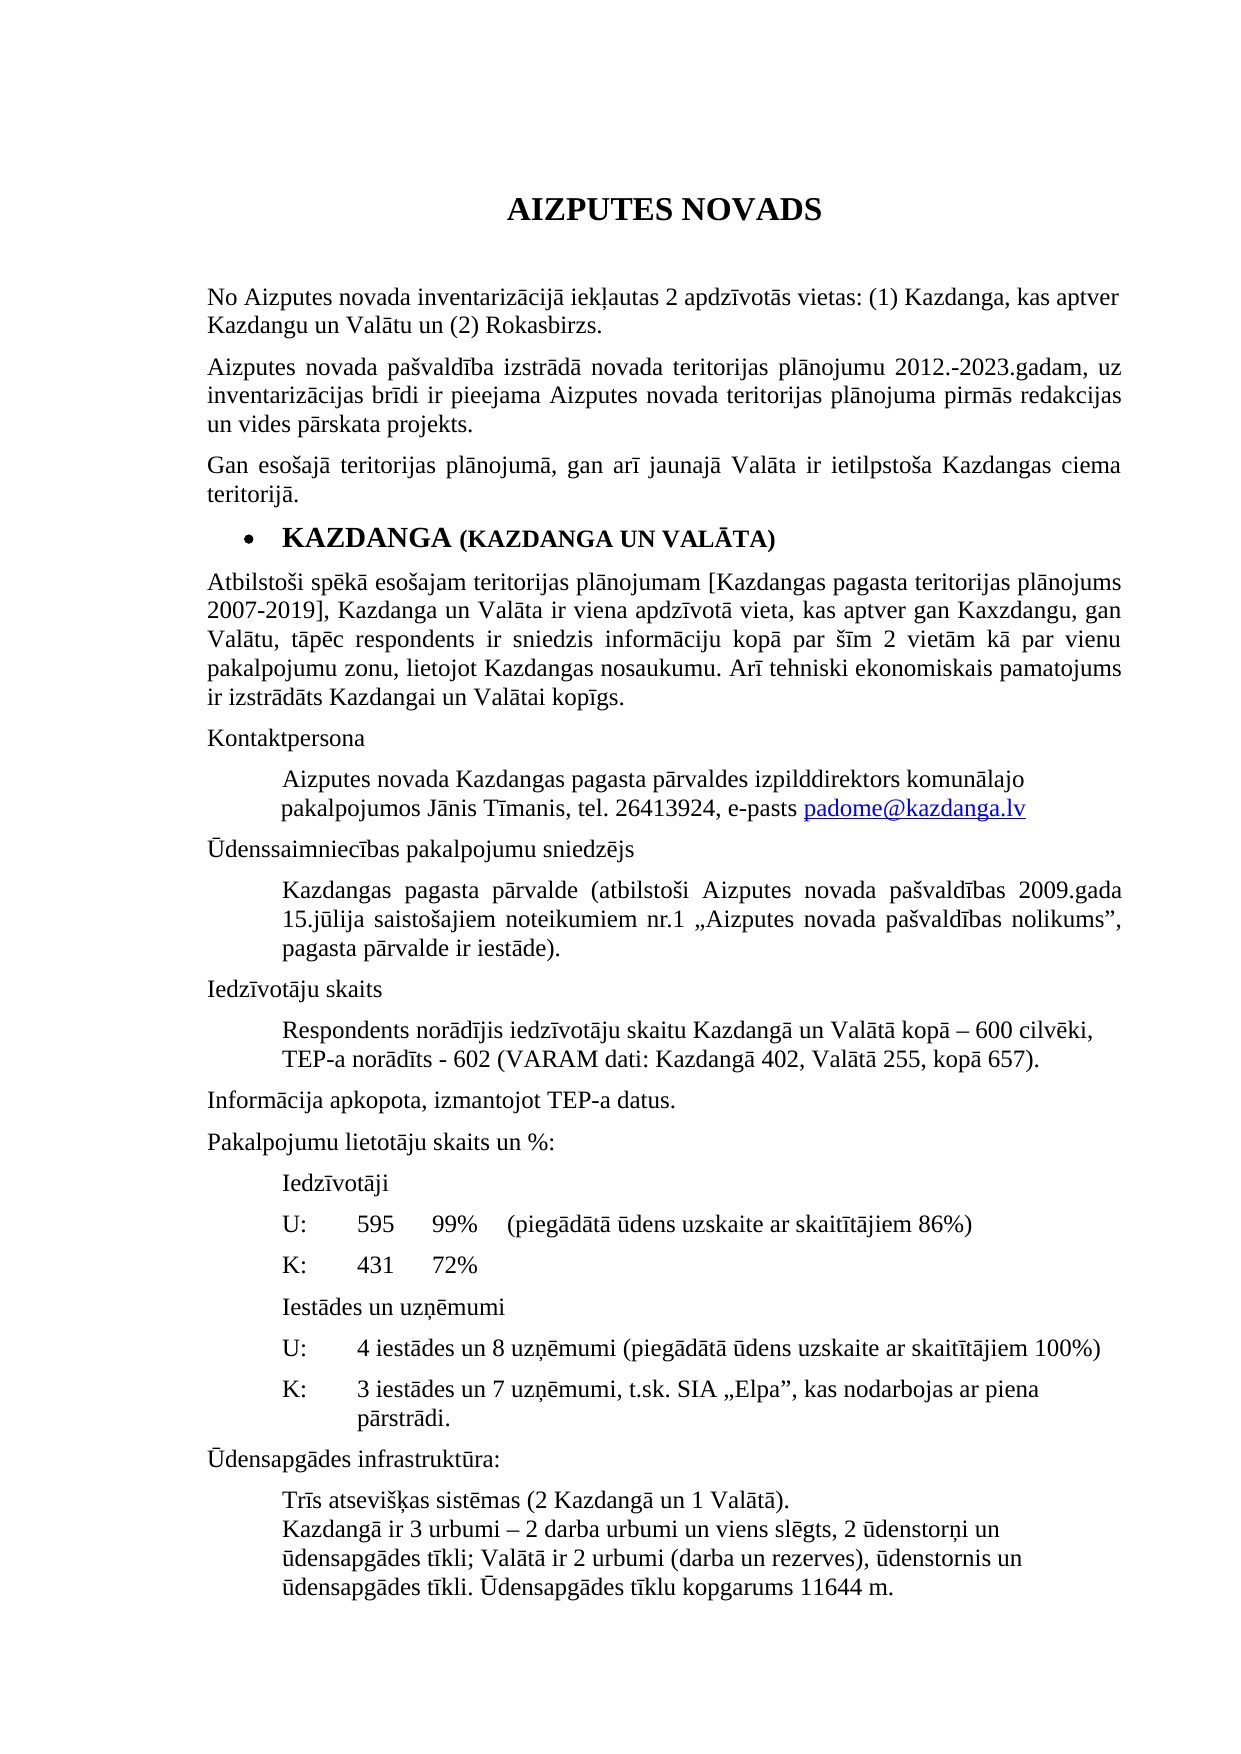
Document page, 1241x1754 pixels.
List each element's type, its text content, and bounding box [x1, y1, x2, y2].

text U: 4 iestādes un 8 uzņēmumi (piegādātā ūdens uzskaite ar skaitītājiem 100%) [207, 1333, 1122, 1362]
text Ūdenssaimniecības pakalpojumu sniedzējs [207, 834, 1122, 863]
list Kazdangā ir 3 urbumi – 2 darba urbumi un viens slēgts, 2 ūdenstorņi un ūdensapgādes tīkli; Valātā ir 2 urbumi (darba un rezerves), ūdenstornis un ūdensapgādes tīkli. Ūdensapgādes tīklu kopgarums 11644 m. [282, 1514, 1122, 1600]
text Iedzīvotāju skaits [207, 974, 1122, 1003]
text Aizputes novada pašvaldība izstrādā novada teritorijas plānojumu 2012.-2023.gadam, uz inventarizācijas brīdi ir pieejama Aizputes novada teritorijas plānojuma pirmās redakcijas un vides pārskata projekts. [207, 352, 1122, 438]
text Iestādes un uzņēmumi [282, 1292, 1122, 1320]
text Kontaktpersona [207, 723, 1122, 752]
text AIZPUTES NOVADS [207, 190, 1122, 228]
text Informācija apkopota, izmantojot TEP-a datus. [207, 1085, 1122, 1114]
text Kazdangas pagasta pārvalde (atbilstoši Aizputes novada pašvaldības 2009.gada 15.jūlija saistošajiem noteikumiem nr.1 „Aizputes novada pašvaldības nolikums”, pagasta pārvalde ir iestāde). [282, 875, 1122, 962]
text Pakalpojumu lietotāju skaits un %: [207, 1127, 1122, 1155]
list Trīs atsevišķas sistēmas (2 Kazdangā un 1 Valātā). [282, 1485, 1122, 1514]
text Aizputes novada Kazdangas pagasta pārvaldes izpilddirektors komunālajo pakalpojumos Jānis Tīmanis, tel. 26413924, e-pasts padome@kazdanga.lv [281, 764, 1122, 822]
text Atbilstoši spēkā esošajam teritorijas plānojumam [Kazdangas pagasta teritorijas plānojums 2007-2019], Kazdanga un Valāta ir viena apdzīvotā vieta, kas aptver gan Kaxzdangu, gan Valātu, tāpēc respondents ir sniedzis informāciju kopā par šīm 2 vietām kā par vienu pakalpojumu zonu, lietojot Kazdangas nosaukumu. Arī tehniski ekonomiskais pamatojums ir izstrādāts Kazdangai un Valātai kopīgs. [207, 567, 1122, 710]
text Respondents norādījis iedzīvotāju skaitu Kazdangā un Valātā kopā – 600 cilvēki, TEP-a norādīts - 602 (VARAM dati: Kazdangā 402, Valātā 255, kopā 657). [282, 1015, 1122, 1073]
text Ūdensapgādes infrastruktūra: [207, 1444, 1122, 1473]
text U: 595 99% (piegādātā ūdens uzskaite ar skaitītājiem 86%) [207, 1209, 1122, 1238]
text Gan esošajā teritorijas plānojumā, gan arī jaunajā Valāta ir ietilpstoša Kazdangas ciema teritorijā. [207, 451, 1122, 508]
text K: 431 72% [207, 1250, 1122, 1279]
list KAZDANGA (KAZDANGA UN VALĀTA) [244, 521, 1122, 554]
text Iedzīvotāji [207, 1168, 1122, 1197]
text No Aizputes novada inventarizācijā iekļautas 2 apdzīvotās vietas: (1) Kazdanga, kas aptver Kazdangu un Valātu un (2) Rokasbirzs. [207, 282, 1122, 339]
text K: 3 iestādes un 7 uzņēmumi, t.sk. SIA „Elpa”, kas nodarbojas ar piena pārstrādi. [282, 1374, 1122, 1432]
